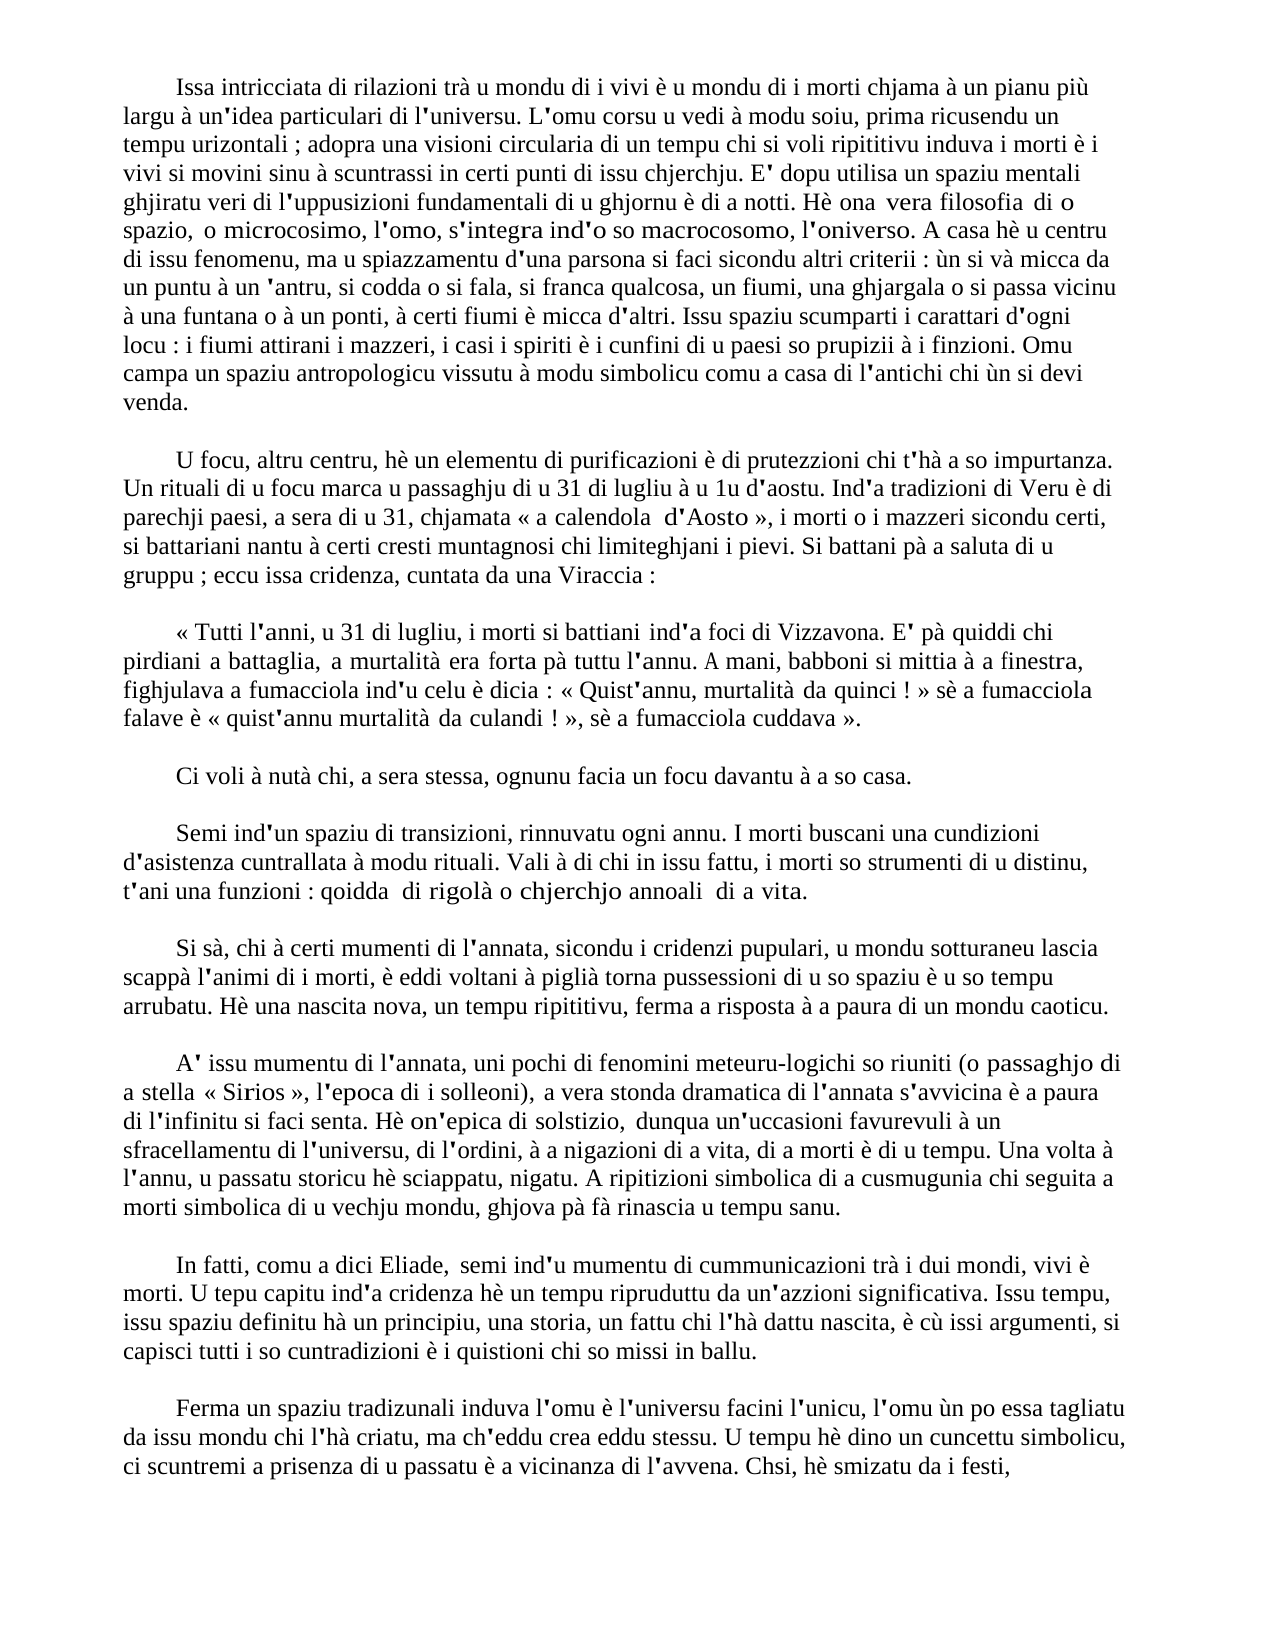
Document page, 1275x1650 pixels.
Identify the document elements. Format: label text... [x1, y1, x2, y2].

text Issa intricciata di rilazioni trà u mondu di i vivi è u mondu di i morti chjama à un pianu più largu à un'idea particulari di l'universu. L'omu corsu u vedi à modu soiu, prima ricusendu un tempu urizontali ; adopra una visioni circularia di un tempu chi si voli ripititivu induva i morti è i vivi si movini sinu à scuntrassi in certi punti di issu chjerchju. E' dopu utilisa un spaziu mentali ghjiratu veri di l'uppusizioni fundamentali di u ghjornu è di a notti. Hè ona vera filosofia di o spazio, o microcosimo, l'omo, s'integra ind'o so macrocosomo, l'oniverso. A casa hè u centru di issu fenomenu, ma u spiazzamentu d'una parsona si faci sicondu altri criterii : ùn si và micca da un puntu à un 'antru, si codda o si fala, si franca qualcosa, un fiumi, una ghjargala o si passa vicinu [123, 73, 1121, 301]
text In fatti, comu a dici Eliade, semi ind'u mumentu di cummunicazioni trà i dui mondi, vivi è morti. U tepu capitu ind'a cridenza hè un tempu ripruduttu da un'azzioni significativa. Issu tempu, issu spaziu definitu hà un principiu, una storia, un fattu chi l'hà dattu nascita, è cù issi argumenti, si capisci tutti i so cuntradizioni è i quistioni chi so missi in ballu. [123, 1250, 1123, 1365]
text Si sà, chi à certi mumenti di l'annata, sicondu i cridenzi pupulari, u mondu sotturaneu lascia scappà l'animi di i morti, è eddi voltani à piglià torna pussessioni di u so spaziu è u so tempu arrubatu. Hè una nascita nova, un tempu ripititivu, ferma a risposta à a paura di un mondu caoticu. [123, 933, 1113, 1020]
text A' issu mumentu di l'annata, uni pochi di fenomini meteuru-logichi so riuniti (o passaghjo di a stella « Sirios », l'epoca di i solleoni), a vera stonda dramatica di l'annata s'avvicina è a paura [123, 1048, 1126, 1106]
text Ferma un spaziu tradizunali induva l'omu è l'universu facini l'unicu, l'omu ùn po essa tagliatu da issu mondu chi l'hà criatu, ma ch'eddu crea eddu stessu. U tempu hè dino un cuncettu simbolicu, ci scuntremi a prisenza di u passatu è a vicinanza di l'avvena. Chsi, hè smizatu da i festi, [123, 1393, 1126, 1480]
text « Tutti l'anni, u 31 di lugliu, i morti si battiani ind'a foci di Vizzavona. E' pà quiddi chi pirdiani a battaglia, a murtalità era forta pà tuttu l'annu. A mani, babboni si mittia à a finestra, fighjulava a fumacciola ind'u celu è dicia : « Quist'annu, murtalità da quinci ! » sè a fumacciola falave è « quist'annu murtalità da culandi ! », sè a fumacciola cuddava ». [123, 617, 1101, 732]
text di l'infinitu si faci senta. Hè on'epica di solstizio, dunqua un'uccasioni favurevuli à un sfracellamentu di l'universu, di l'ordini, à a nigazioni di a vita, di a morti è di u tempu. Una volta à l'annu, u passatu storicu hè sciappatu, nigatu. A ripitizioni simbolica di a cusmugunia chi seguita a morti simbolica di u vechju mondu, ghjova pà fà rinascia u tempu sanu. [123, 1106, 1118, 1221]
text Semi ind'un spaziu di transizioni, rinnuvatu ogni annu. I morti buscani una cundizioni d'asistenza cuntrallata à modu rituali. Vali à di chi in issu fattu, i morti so strumenti di u distinu, t'ani una funzioni : qoidda di rigolà o chjerchjo annoali di a vita. [123, 818, 1091, 905]
text à una funtana o à un ponti, à certi fiumi è micca d'altri. Issu spaziu scumparti i carattari d'ogni locu : i fiumi attirani i mazzeri, i casi i spiriti è i cunfini di u paesi so prupizii à i finzioni. Omu campa un spaziu antropologicu vissutu à modu simbolicu comu a casa di l'antichi chi ùn si devi venda. [123, 301, 1088, 416]
text Ci voli à nutà chi, a sera stessa, ognunu facia un focu davantu à a so casa. [176, 761, 1133, 790]
text U focu, altru centru, hè un elementu di purificazioni è di prutezzioni chi t'hà a so impurtanza. Un rituali di u focu marca u passaghju di u 31 di lugliu à u 1u d'aostu. Ind'a tradizioni di Veru è di parechji paesi, a sera di u 31, chjamata « a calendola d'Aosto », i morti o i mazzeri sicondu certi, si battariani nantu à certi cresti muntagnosi chi limiteghjani i pievi. Si battani pà a saluta di u gruppu ; eccu issa cridenza, cuntata da una Viraccia : [123, 445, 1117, 588]
